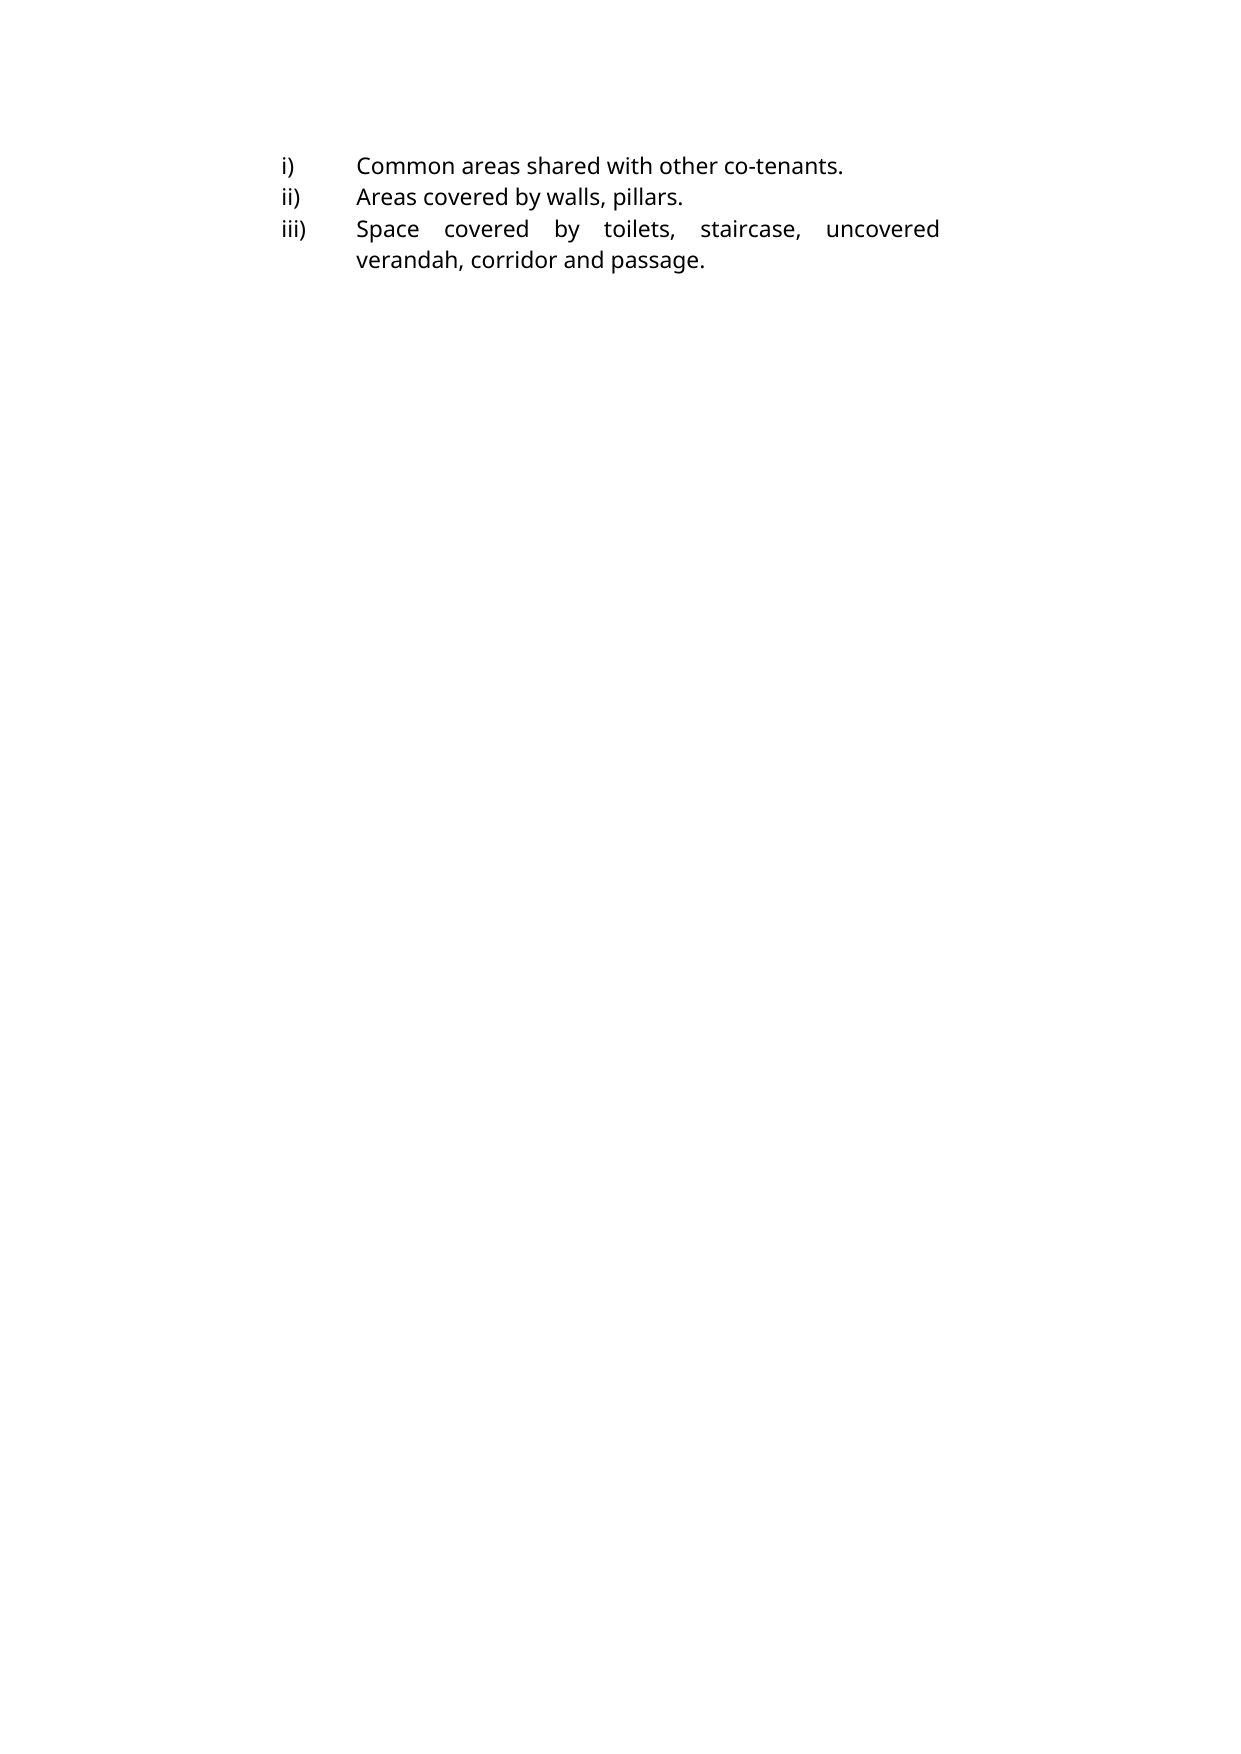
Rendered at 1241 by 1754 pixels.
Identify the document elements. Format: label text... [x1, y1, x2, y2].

list Space covered by toilets, staircase, uncovered verandah, corridor and passage. [281, 212, 940, 275]
list Areas covered by walls, pillars. [281, 181, 978, 212]
list Common areas shared with other co-tenants. [281, 150, 1040, 181]
